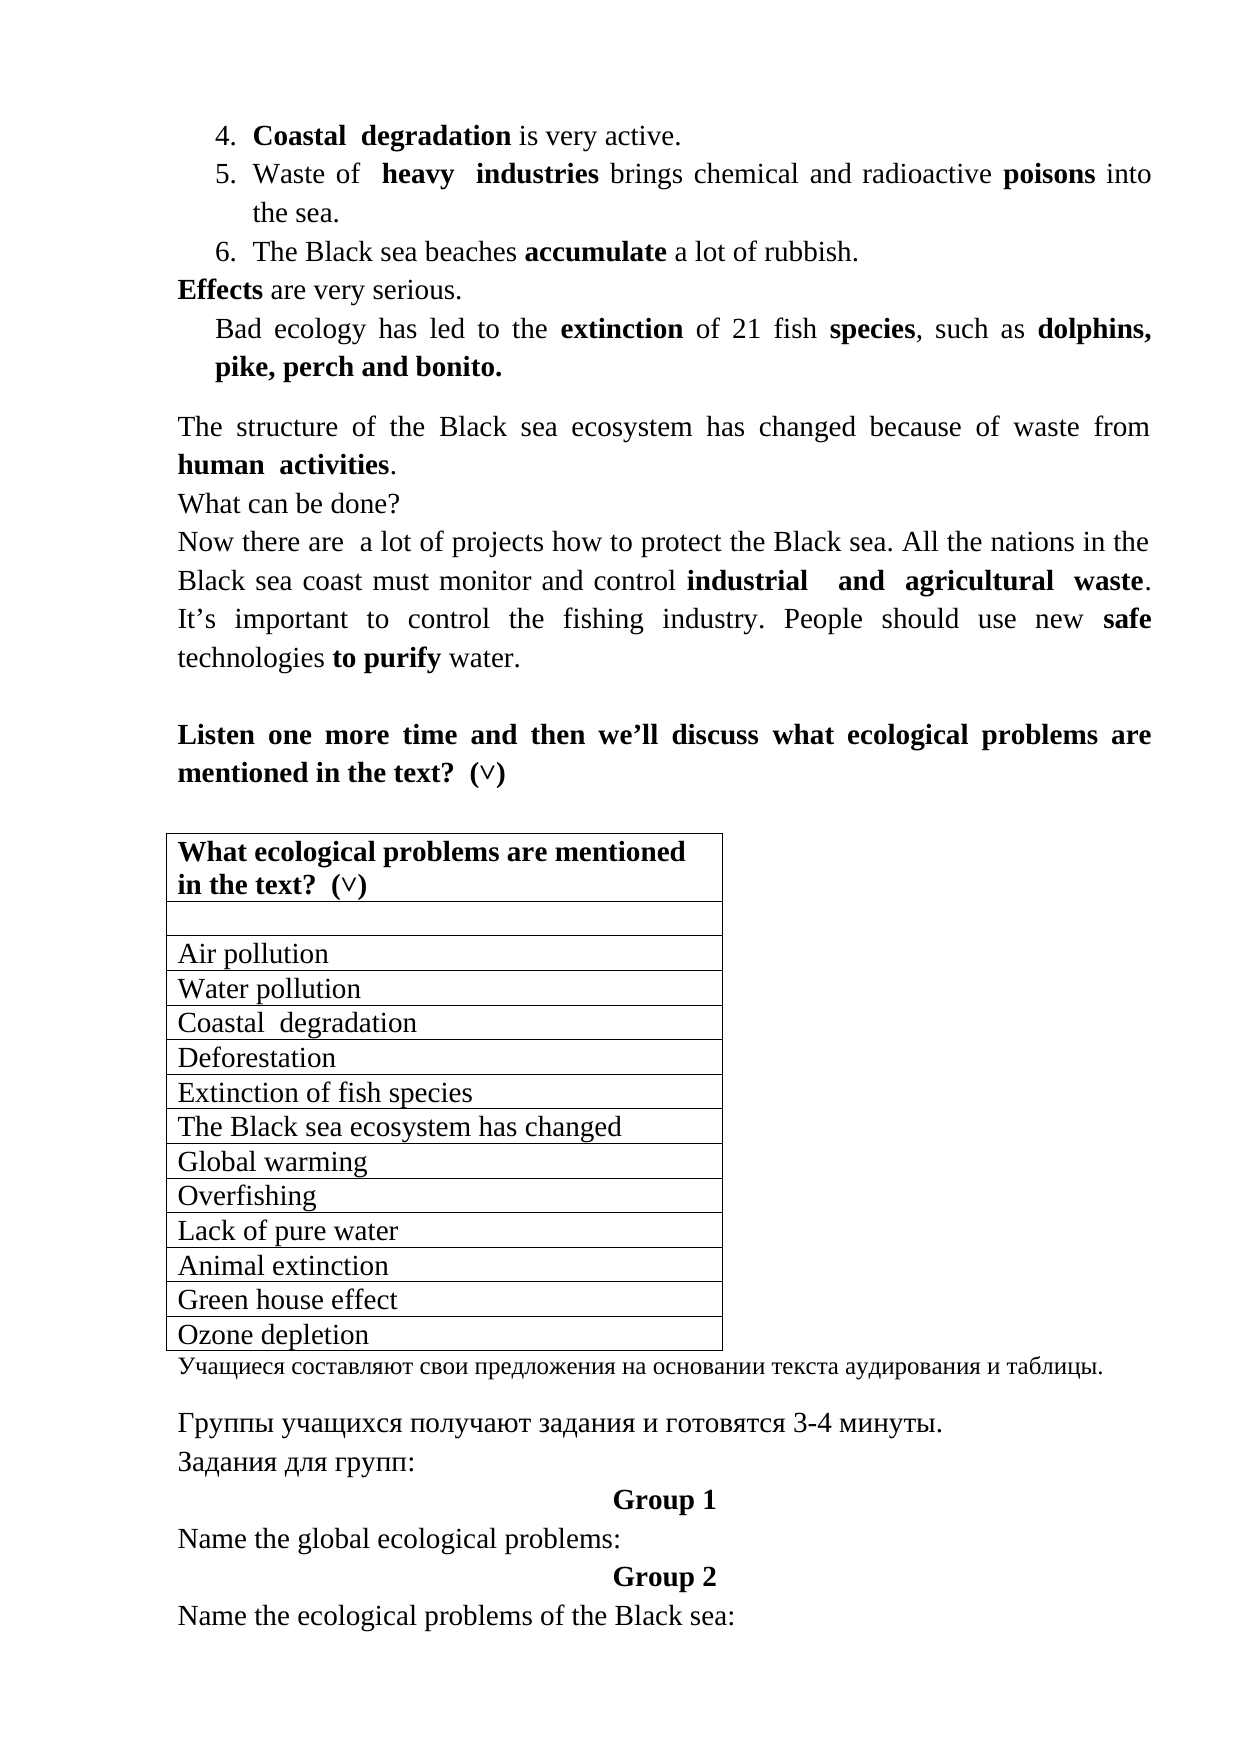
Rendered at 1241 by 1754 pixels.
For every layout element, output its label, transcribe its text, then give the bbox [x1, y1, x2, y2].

text Группы учащихся получают задания и готовятся 3-4 минуты. [177, 1405, 1152, 1439]
table_cell Extinction of fish species [167, 1075, 722, 1108]
text Group 1 [177, 1482, 1152, 1516]
text Group 2 [177, 1559, 1152, 1593]
text Effects are very serious. [177, 272, 1152, 306]
text The structure of the Black sea ecosystem has changed because of waste from human activities. [177, 409, 1152, 481]
list Waste of heavy industries brings chemical and radioactive poisons into the sea. [215, 157, 1152, 229]
table_cell Water pollution [167, 971, 722, 1004]
table_cell [167, 902, 722, 935]
text Name the ecological problems of the Black sea: [177, 1598, 1152, 1632]
list The Black sea beaches accumulate a lot of rubbish. [215, 234, 1152, 267]
text Учащиеся составляют свои предложения на основании текста аудирования и таблицы. [177, 1351, 1152, 1380]
table_cell Lack of pure water [167, 1213, 722, 1247]
table_header What ecological problems are mentioned in the text? (˅) [167, 834, 722, 901]
text Bad ecology has led to the extinction of 21 fish species, such as dolphins, pike, perch and bonito. [215, 311, 1152, 383]
text What can be done? [177, 486, 1152, 519]
table_cell Deforestation [167, 1040, 722, 1074]
table_cell Air pollution [167, 936, 722, 970]
table_cell Ozone depletion [167, 1317, 722, 1350]
text Listen one more time and then we’ll discuss what ecological problems are mentioned in the text? (˅) [177, 717, 1152, 789]
table_cell Global warming [167, 1144, 722, 1177]
text Задания для групп: [177, 1444, 1152, 1477]
table_cell Green house effect [167, 1282, 722, 1316]
text Name the global ecological problems: [177, 1521, 1152, 1554]
list Coastal degradation is very active. [215, 118, 1152, 152]
table_cell Animal extinction [167, 1248, 722, 1281]
table_cell Overfishing [167, 1179, 722, 1212]
table_cell Coastal degradation [167, 1006, 722, 1039]
table_cell The Black sea ecosystem has changed [167, 1109, 722, 1143]
text Now there are a lot of projects how to protect the Black sea. All the nations in the Black sea coast must monitor and control industrial and agricultural waste. It’s important to control the fishing industry. People should use new safe technologies to purify water. [177, 524, 1152, 673]
